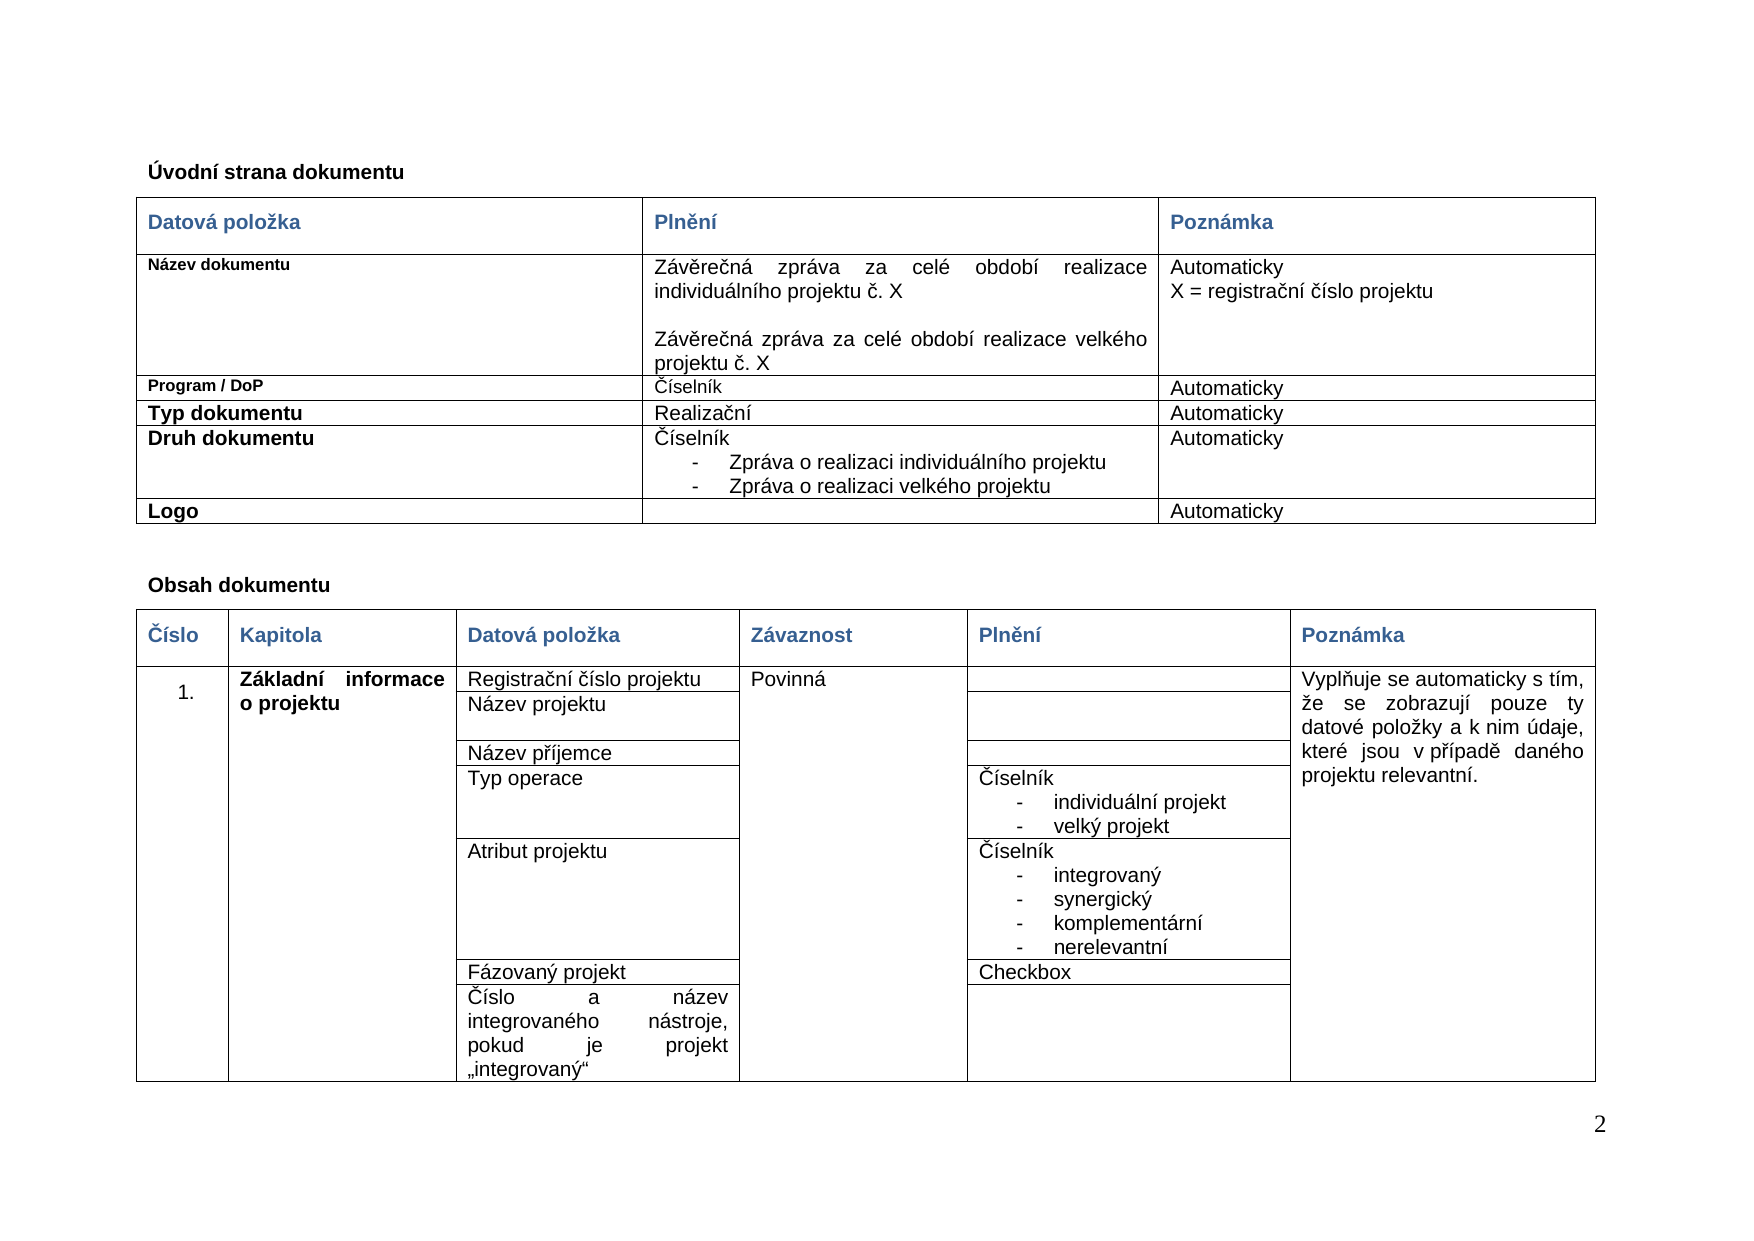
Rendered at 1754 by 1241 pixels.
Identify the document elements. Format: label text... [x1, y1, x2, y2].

table_cell Typ operace [457, 766, 739, 838]
text Úvodní strana dokumentu [148, 160, 1606, 184]
table_cell Závěrečná zpráva za celé období realizace individuálního projektu č. X Závěrečná zpráva za celé období realizace velkého projektu č. X [643, 255, 1158, 374]
table_cell Název příjemce [457, 741, 739, 765]
table_cell Fázovaný projekt [457, 960, 739, 984]
table_header Kapitola [229, 610, 456, 666]
table_cell [137, 667, 228, 1081]
table_header Poznámka [1159, 198, 1595, 254]
table_cell Číselník [643, 376, 1158, 399]
table_cell Číselník individuální projekt velký projekt [968, 766, 1290, 838]
table_cell Realizační [643, 401, 1158, 424]
table_cell [968, 741, 1290, 765]
table_cell Vyplňuje se automaticky s tím, že se zobrazují pouze ty datové položky a k nim údaje, které jsou v případě daného projektu relevantní. [1291, 667, 1595, 1081]
table_cell [968, 985, 1290, 1081]
table_header Datová položka [457, 610, 739, 666]
text Obsah dokumentu [148, 572, 1606, 596]
table_header Číslo [137, 610, 228, 666]
table_header Plnění [968, 610, 1290, 666]
table_cell Automaticky [1159, 401, 1595, 424]
table_cell Číselník integrovaný synergický komplementární nerelevantní [968, 839, 1290, 959]
table_cell Automaticky X = registrační číslo projektu [1159, 255, 1595, 374]
table_cell Číslo a název integrovaného nástroje, pokud je projekt „integrovaný“ [457, 985, 739, 1081]
table_cell [643, 499, 1158, 522]
table_cell Checkbox [968, 960, 1290, 984]
table_header Plnění [643, 198, 1158, 254]
table_cell Program / DoP [137, 376, 642, 399]
table_cell [968, 667, 1290, 691]
table_cell Druh dokumentu [137, 426, 642, 497]
table_cell Registrační číslo projektu [457, 667, 739, 691]
table_cell Název dokumentu [137, 255, 642, 374]
table_cell Název projektu [457, 692, 739, 740]
table_cell Automaticky [1159, 499, 1595, 522]
table_header Závaznost [740, 610, 967, 666]
table_header Datová položka [137, 198, 642, 254]
table_cell Logo [137, 499, 642, 522]
table_cell Typ dokumentu [137, 401, 642, 424]
table_cell Základní informace o projektu [229, 667, 456, 1081]
table_cell Povinná [740, 667, 967, 1081]
table_header Poznámka [1291, 610, 1595, 666]
table_cell Atribut projektu [457, 839, 739, 959]
table_cell [968, 692, 1290, 740]
table_cell Automaticky [1159, 376, 1595, 399]
table_cell Číselník Zpráva o realizaci individuálního projektu Zpráva o realizaci velkého projektu [643, 426, 1158, 497]
table_cell Automaticky [1159, 426, 1595, 497]
